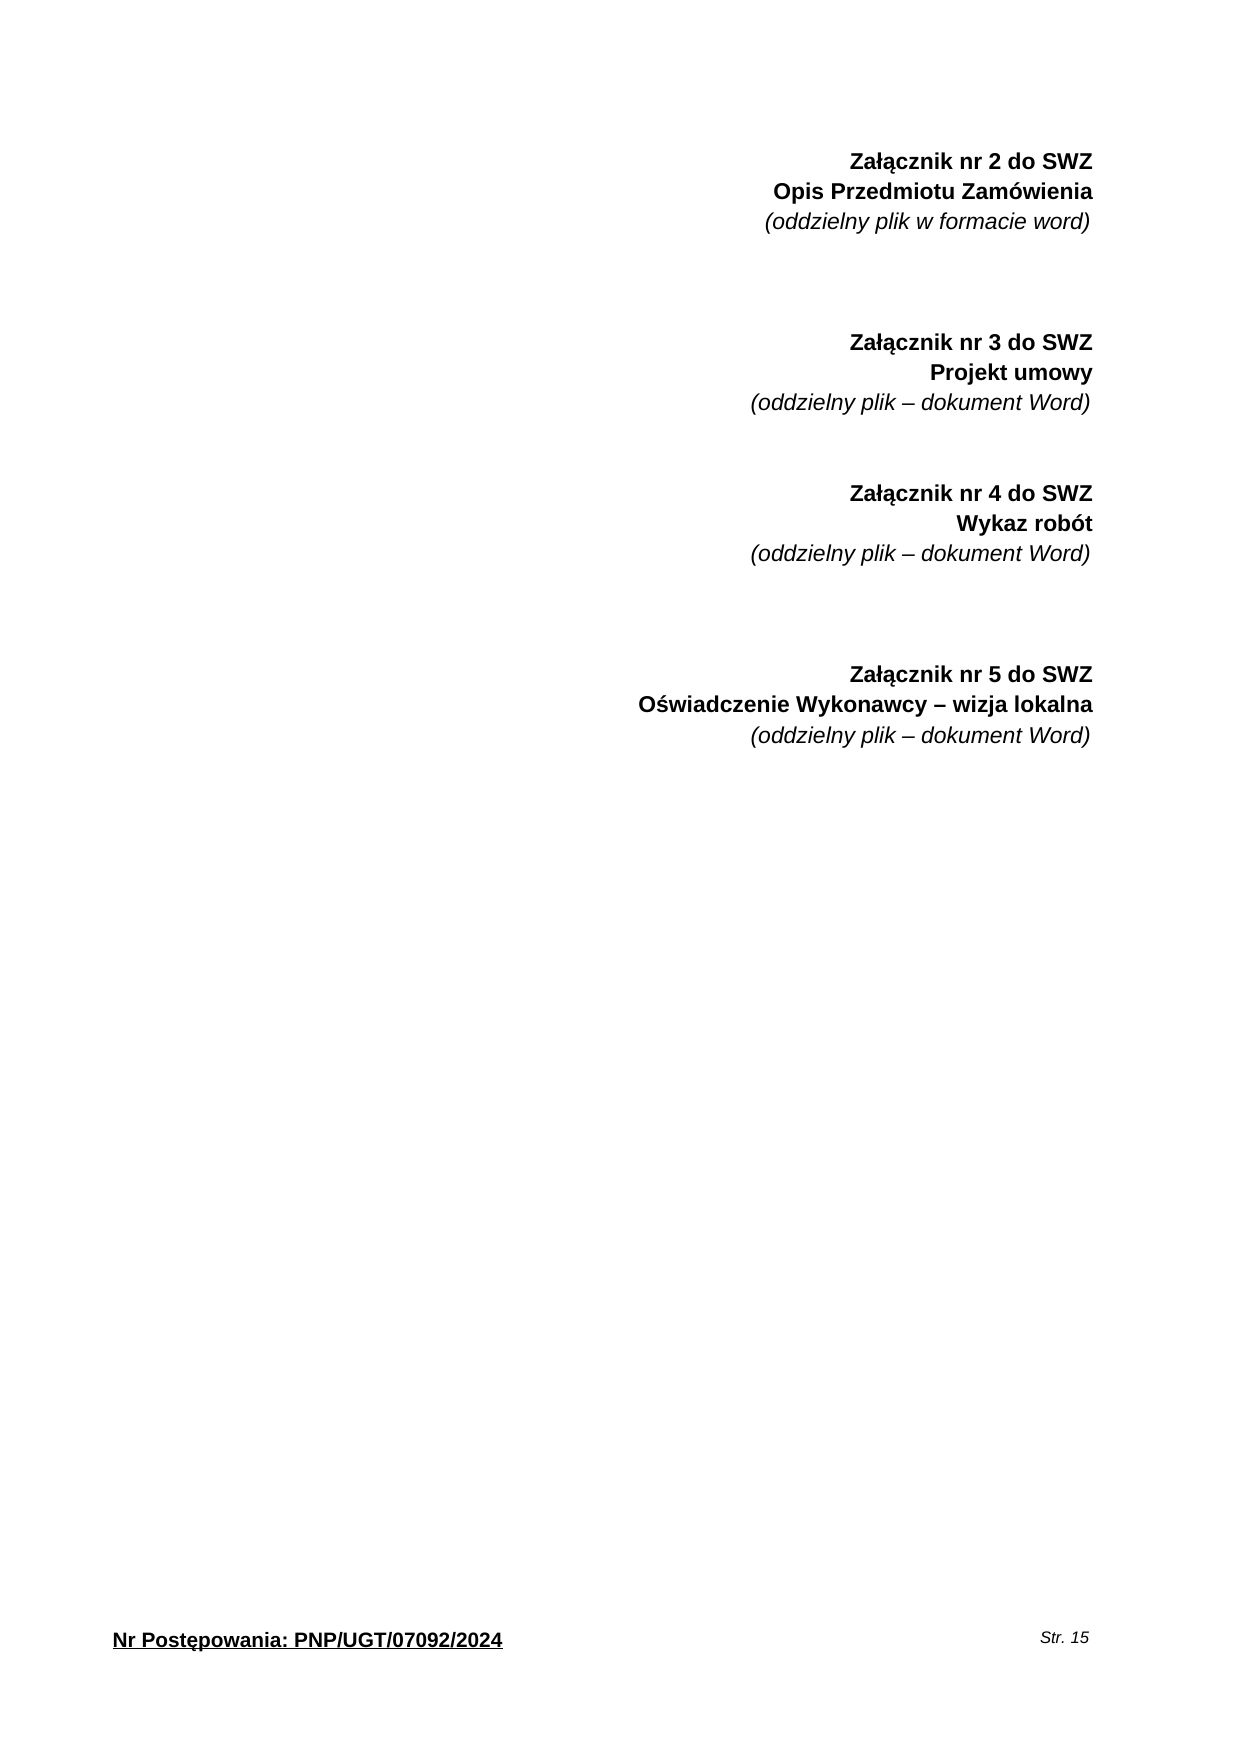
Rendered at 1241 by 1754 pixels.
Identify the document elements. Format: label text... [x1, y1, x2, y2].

text Załącznik nr 3 do SWZ Projekt umowy [112, 329, 1093, 385]
text (oddzielny plik – dokument Word) [112, 722, 1093, 748]
text Oświadczenie Wykonawcy – wizja lokalna [112, 691, 1093, 718]
text (oddzielny plik w formacie word) [112, 208, 1093, 234]
text Załącznik nr 4 do SWZ [112, 480, 1093, 506]
text (oddzielny plik – dokument Word) [112, 540, 1093, 567]
text Wykaz robót [112, 510, 1093, 536]
text (oddzielny plik – dokument Word) [112, 389, 1093, 416]
text Załącznik nr 5 do SWZ [112, 661, 1093, 687]
text Załącznik nr 2 do SWZ Opis Przedmiotu Zamówienia [112, 148, 1093, 204]
